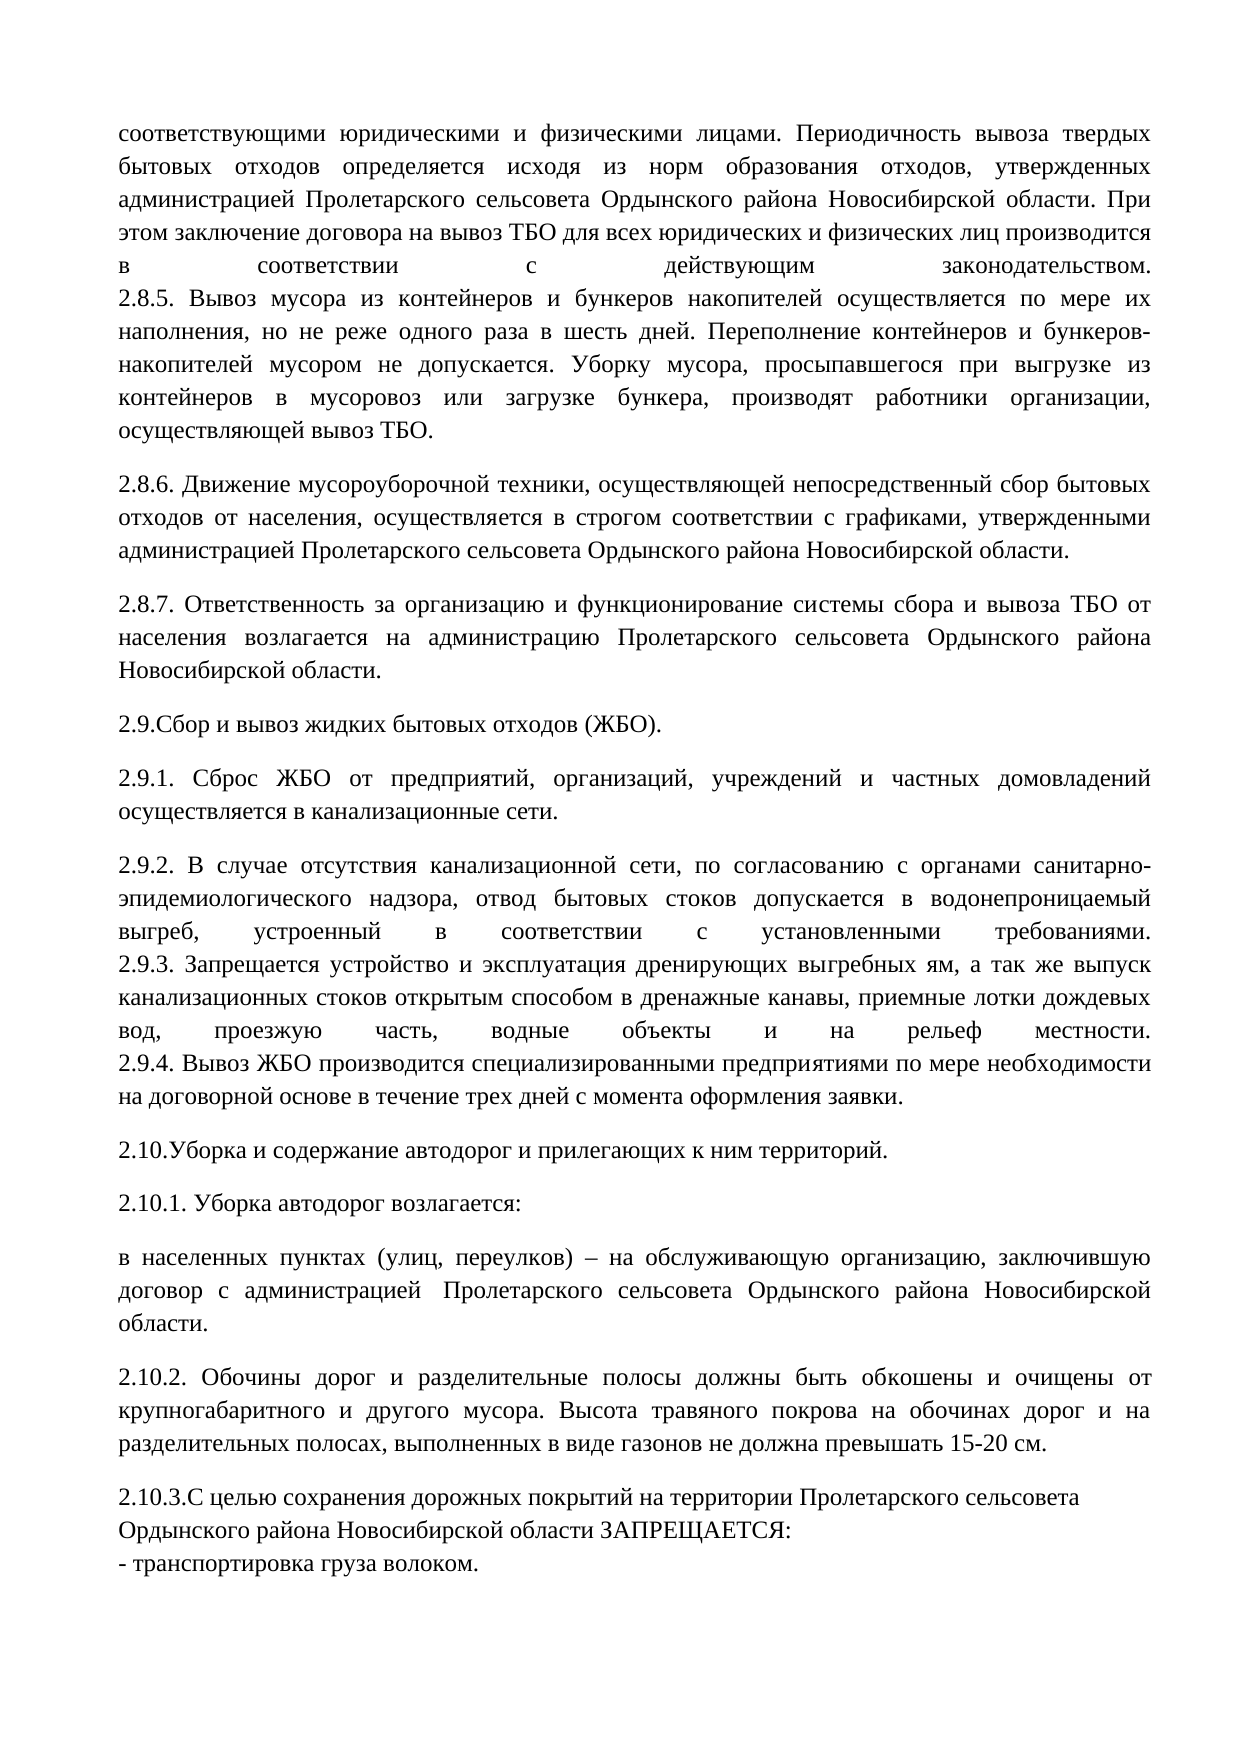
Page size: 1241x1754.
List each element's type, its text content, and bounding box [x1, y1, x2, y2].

text 2.10.3.С целью сохранения дорожных покрытий на территории Пролетарского сельсовета Ордынского района Новосибирской области ЗАПРЕЩАЕТСЯ: - транспортировка груза волоком. [118, 1482, 1152, 1577]
text 2.9.Сбор и вывоз жидких бытовых отходов (ЖБО). [118, 709, 1152, 738]
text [118, 118, 1152, 444]
text 2.10.2. Обочины дорог и разделительные полосы должны быть обкошены и очищены от крупногабаритного и другого мусора. Высота травяного покрова на обочинах дорог и на разделительных полосах, выполненных в виде газонов не должна превышать 15-20 см. [118, 1362, 1152, 1457]
text 2.8.6. Движение мусороуборочной техники, осуществляющей непосредственный сбор бытовых отходов от населения, осуществляется в строгом соответствии с графиками, утвержденными администрацией Пролетарского сельсовета Ордынского района Новосибирской области. [118, 469, 1152, 564]
text в населенных пунктах (улиц, переулков) – на обслуживающую организацию, заключившую договор с администрацией Пролетарского сельсовета Ордынского района Новосибирской области. [118, 1242, 1152, 1337]
text 2.9.1. Сброс ЖБО от предприятий, организаций, учреждений и частных домовладений осуществляется в канализационные сети. [118, 763, 1152, 824]
text 2.10.1. Уборка автодорог возлагается: [118, 1188, 1152, 1217]
text 2.10.Уборка и содержание автодорог и прилегающих к ним территорий. [118, 1135, 1152, 1163]
text 2.9.2. В случае отсутствия канализационной сети, по согласованию с органами санитарно-эпидемиологического надзора, отвод бытовых стоков допускается в водонепроницаемый выгреб, устроенный в соответствии с установленными требованиями. 2.9.3. Запрещается устройство и эксплуатация дренирующих выгребных ям, а так же выпуск канализационных стоков открытым способом в дренажные канавы, приемные лотки дождевых вод, проезжую часть, водные объекты и на рельеф местности. 2.9.4. Вывоз ЖБО производится специализированными предприятиями по мере необходимости на договорной основе в течение трех дней с момента оформления заявки. [118, 850, 1152, 1109]
text 2.8.7. Ответственность за организацию и функционирование системы сбора и вывоза ТБО от населения возлагается на администрацию Пролетарского сельсовета Ордынского района Новосибирской области. [118, 589, 1152, 684]
